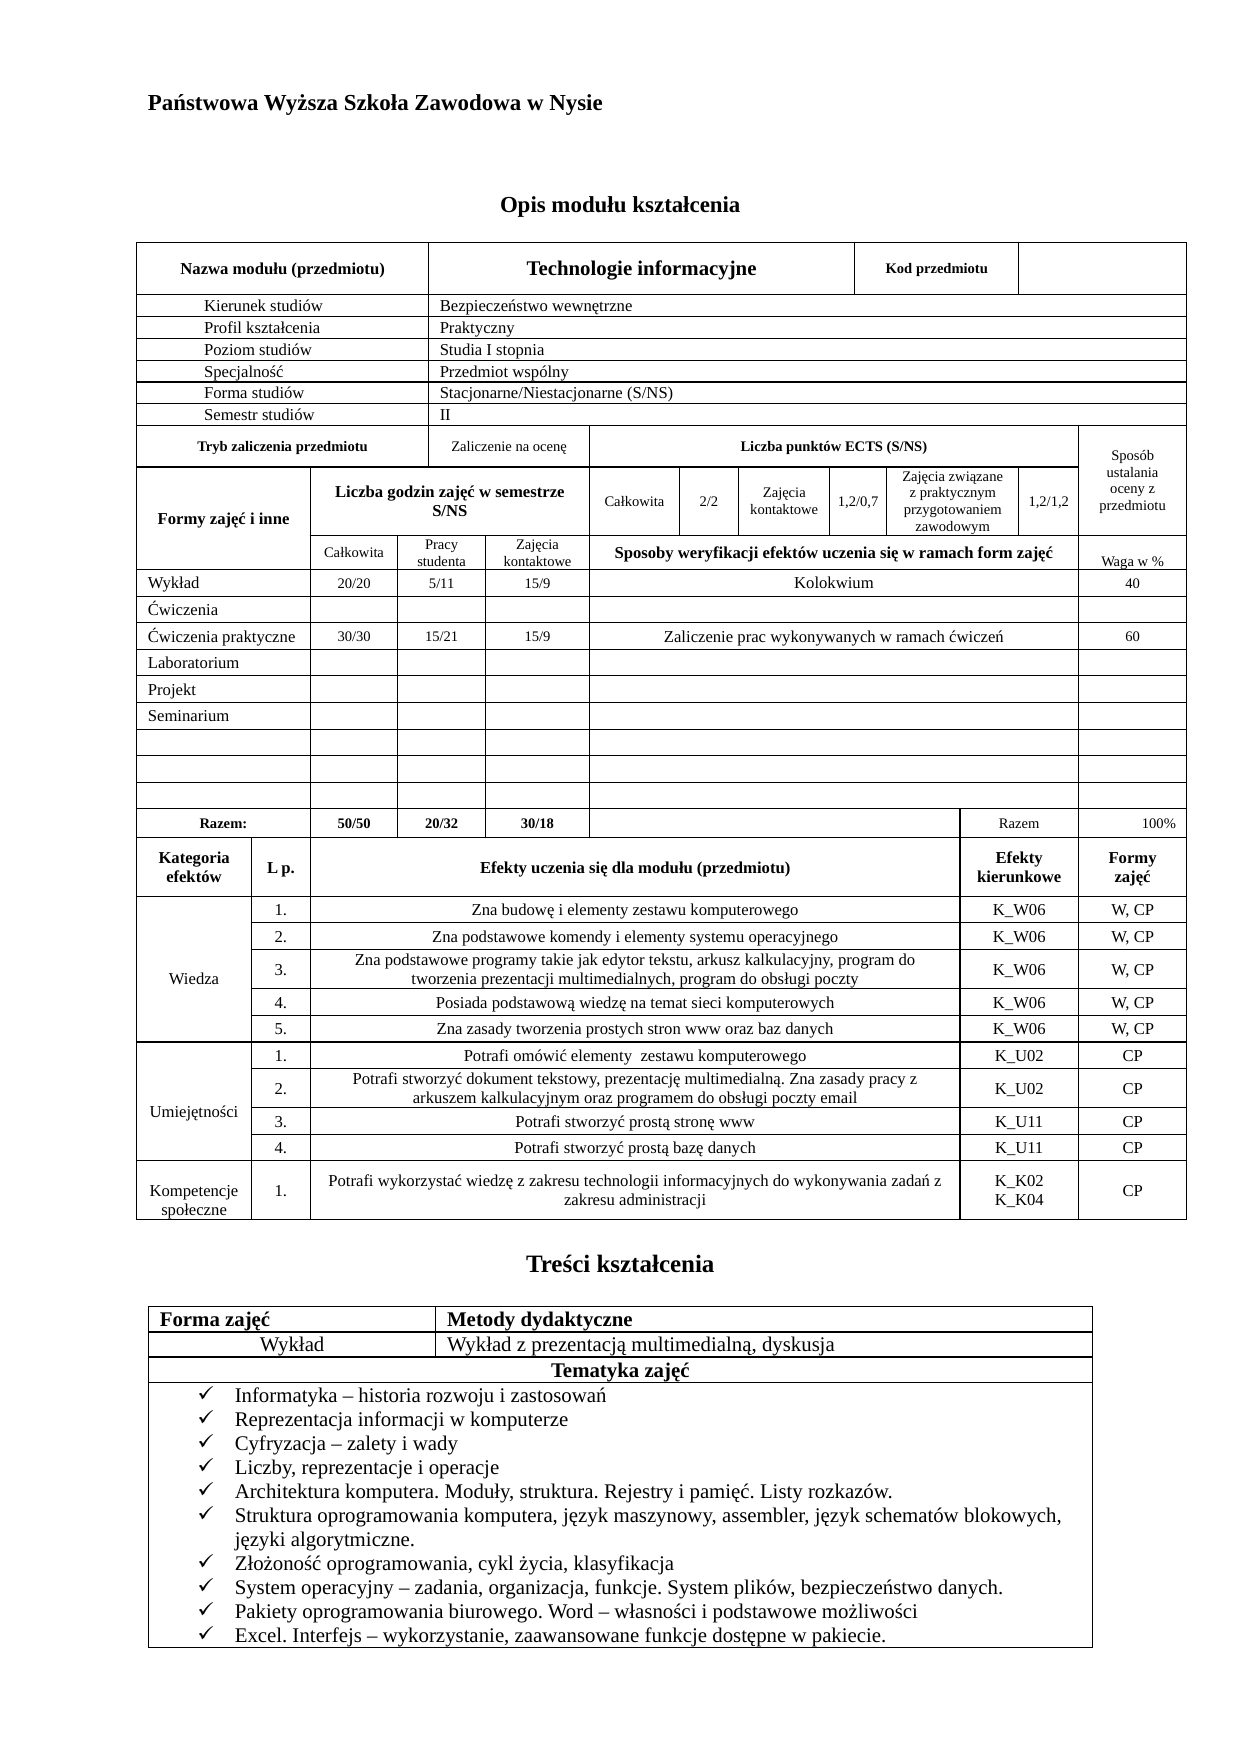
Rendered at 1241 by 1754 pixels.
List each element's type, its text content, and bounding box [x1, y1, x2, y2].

table_cell Przedmiot wspólny [429, 361, 1186, 381]
table_cell K_K02 K_K04 [961, 1161, 1078, 1219]
table_cell CP [1079, 1043, 1186, 1068]
table_cell Zajęcia kontaktowe [739, 468, 829, 534]
table_cell K_U02 [961, 1043, 1078, 1068]
table_cell Posiada podstawową wiedzę na temat sieci komputerowych [311, 989, 959, 1015]
table_cell Liczba godzin zajęć w semestrze S/NS [311, 468, 589, 534]
table_cell [311, 703, 397, 728]
table_cell [311, 597, 397, 622]
table_cell Sposoby weryfikacji efektów uczenia się w ramach form zajęć [590, 536, 1078, 569]
table_cell 15/21 [398, 623, 485, 649]
table_cell 4. [252, 1135, 310, 1160]
table_cell Specjalność [137, 361, 428, 381]
table_cell Całkowita [311, 536, 397, 569]
table_cell Sposób ustalania oceny z przedmiotu [1079, 426, 1186, 534]
table_cell [398, 730, 485, 755]
table_cell CP [1079, 1108, 1186, 1134]
table_header Kod przedmiotu [855, 243, 1018, 294]
table_cell 5/11 [398, 570, 485, 596]
table_cell Potrafi stworzyć prostą stronę www [311, 1108, 959, 1134]
table_cell 1,2/0,7 [830, 468, 886, 534]
table_cell [486, 730, 589, 755]
table_cell Projekt [137, 676, 310, 702]
table_header Metody dydaktyczne [436, 1307, 1092, 1331]
text Państwowa Wyższa Szkoła Zawodowa w Nysie [148, 89, 1092, 115]
table_cell K_W06 [961, 989, 1078, 1015]
table_cell 4. [252, 989, 310, 1015]
text Opis modułu kształcenia [148, 191, 1092, 217]
table_cell [486, 703, 589, 728]
table_cell [1079, 756, 1186, 782]
table_header Forma zajęć [149, 1307, 435, 1331]
table_cell [486, 783, 589, 808]
table_cell [398, 597, 485, 622]
table_cell [1079, 783, 1186, 808]
table_cell [398, 756, 485, 782]
table_cell 15/9 [486, 623, 589, 649]
table_cell Formy zajęć i inne [137, 468, 310, 569]
table_cell Forma studiów [137, 383, 428, 403]
table_cell Zajęcia kontaktowe [486, 536, 589, 569]
table_cell Bezpieczeństwo wewnętrzne [429, 295, 1186, 316]
table_cell 2/2 [680, 468, 738, 534]
table_cell 15/9 [486, 570, 589, 596]
table_cell 5. [252, 1016, 310, 1041]
table_cell Kategoria efektów [137, 838, 251, 896]
table_cell Zna budowę i elementy zestawu komputerowego [311, 897, 959, 922]
table_cell [1079, 730, 1186, 755]
table_cell [398, 783, 485, 808]
table_cell [311, 650, 397, 675]
table_cell Kompetencje społeczne [137, 1161, 251, 1219]
table_cell Efekty uczenia się dla modułu (przedmiotu) [311, 838, 959, 896]
table_cell Zna podstawowe programy takie jak edytor tekstu, arkusz kalkulacyjny, program do tworzenia prezentacji multimedialnych, program do obsługi poczty [311, 950, 959, 988]
table_cell 3. [252, 950, 310, 988]
table_cell [137, 783, 310, 808]
table_cell Wykład [137, 570, 310, 596]
table_cell Poziom studiów [137, 339, 428, 359]
table_cell Potrafi stworzyć prostą bazę danych [311, 1135, 959, 1160]
table_cell K_W06 [961, 950, 1078, 988]
table_cell Studia I stopnia [429, 339, 1186, 359]
table_cell Stacjonarne/Niestacjonarne (S/NS) [429, 383, 1186, 403]
table_cell Zna podstawowe komendy i elementy systemu operacyjnego [311, 923, 959, 949]
table_cell Potrafi wykorzystać wiedzę z zakresu technologii informacyjnych do wykonywania zadań z zakresu administracji [311, 1161, 959, 1219]
table_cell Ćwiczenia [137, 597, 310, 622]
table_cell [398, 650, 485, 675]
table_cell [137, 756, 310, 782]
table_cell Wykład z prezentacją multimedialną, dyskusja [436, 1333, 1092, 1356]
table_cell [590, 783, 1078, 808]
table_cell Profil kształcenia [137, 317, 428, 338]
table_cell Potrafi stworzyć dokument tekstowy, prezentację multimedialną. Zna zasady pracy z arkuszem kalkulacyjnym oraz programem do obsługi poczty email [311, 1069, 959, 1107]
table_cell 2. [252, 1069, 310, 1107]
table_cell [486, 650, 589, 675]
table_cell W, CP [1079, 1016, 1186, 1041]
table_cell [1079, 703, 1186, 728]
table_cell Wiedza [137, 897, 251, 1041]
table_cell [1079, 597, 1186, 622]
table_cell Razem [961, 809, 1078, 837]
table_cell 30/18 [486, 809, 589, 837]
table_cell CP [1079, 1161, 1186, 1219]
table_cell CP [1079, 1069, 1186, 1107]
table_cell [398, 676, 485, 702]
table_cell 30/30 [311, 623, 397, 649]
table_header Nazwa modułu (przedmiotu) [137, 243, 428, 294]
table_cell CP [1079, 1135, 1186, 1160]
table_cell Seminarium [137, 703, 310, 728]
table_cell 2. [252, 923, 310, 949]
table_cell [486, 676, 589, 702]
table_cell [590, 597, 1078, 622]
table_cell [311, 676, 397, 702]
table_cell Tryb zaliczenia przedmiotu [137, 426, 428, 466]
table_cell K_W06 [961, 1016, 1078, 1041]
table_cell 1. [252, 897, 310, 922]
table_cell 1. [252, 1161, 310, 1219]
table_cell Tematyka zajęć [149, 1358, 1092, 1382]
table_cell W, CP [1079, 989, 1186, 1015]
table_cell II [429, 404, 1186, 425]
table_cell [590, 809, 959, 837]
table_cell Potrafi omówić elementy zestawu komputerowego [311, 1043, 959, 1068]
table_cell L p. [252, 838, 310, 896]
table_cell Laboratorium [137, 650, 310, 675]
table_cell Razem: [137, 809, 310, 837]
table_cell [311, 730, 397, 755]
table_cell K_U02 [961, 1069, 1078, 1107]
table_cell Praktyczny [429, 317, 1186, 338]
table_cell Zna zasady tworzenia prostych stron www oraz baz danych [311, 1016, 959, 1041]
table_cell Pracy studenta [398, 536, 485, 569]
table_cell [149, 1383, 1092, 1647]
table_cell 40 [1079, 570, 1186, 596]
table_cell [590, 730, 1078, 755]
table_cell 50/50 [311, 809, 397, 837]
table_cell [590, 676, 1078, 702]
table_cell K_U11 [961, 1135, 1078, 1160]
table_cell 1,2/1,2 [1019, 468, 1078, 534]
table_cell W, CP [1079, 897, 1186, 922]
table_cell Kolokwium [590, 570, 1078, 596]
table_cell K_W06 [961, 923, 1078, 949]
table_cell Wykład [149, 1333, 435, 1356]
table_cell K_W06 [961, 897, 1078, 922]
table_cell [486, 756, 589, 782]
table_cell Liczba punktów ECTS (S/NS) [590, 426, 1078, 466]
table_cell [398, 703, 485, 728]
table_cell 100% [1079, 809, 1186, 837]
table_cell [311, 756, 397, 782]
table_header Technologie informacyjne [429, 243, 854, 294]
table_cell W, CP [1079, 950, 1186, 988]
table_cell [590, 650, 1078, 675]
table_cell [1079, 676, 1186, 702]
table_cell 1. [252, 1043, 310, 1068]
table_cell 3. [252, 1108, 310, 1134]
table_cell Efekty kierunkowe [961, 838, 1078, 896]
table_cell Zaliczenie na ocenę [429, 426, 589, 466]
table_cell 20/20 [311, 570, 397, 596]
table_cell 20/32 [398, 809, 485, 837]
table_cell Umiejętności [137, 1043, 251, 1160]
table_cell K_U11 [961, 1108, 1078, 1134]
table_cell [137, 730, 310, 755]
table_cell Całkowita [590, 468, 679, 534]
table_cell 60 [1079, 623, 1186, 649]
table_cell [311, 783, 397, 808]
table_cell Waga w % [1079, 536, 1186, 569]
table_cell [590, 703, 1078, 728]
table_cell [590, 756, 1078, 782]
table_cell Ćwiczenia praktyczne [137, 623, 310, 649]
text Treści kształcenia [148, 1249, 1092, 1277]
table_cell Zajęcia związane z praktycznym przygotowaniem zawodowym [887, 468, 1018, 534]
table_cell Semestr studiów [137, 404, 428, 425]
table_cell Formy zajęć [1079, 838, 1186, 896]
table_cell Zaliczenie prac wykonywanych w ramach ćwiczeń [590, 623, 1078, 649]
table_cell Kierunek studiów [137, 295, 428, 316]
table_cell [486, 597, 589, 622]
table_header [1019, 243, 1186, 294]
table_cell [1079, 650, 1186, 675]
table_cell W, CP [1079, 923, 1186, 949]
